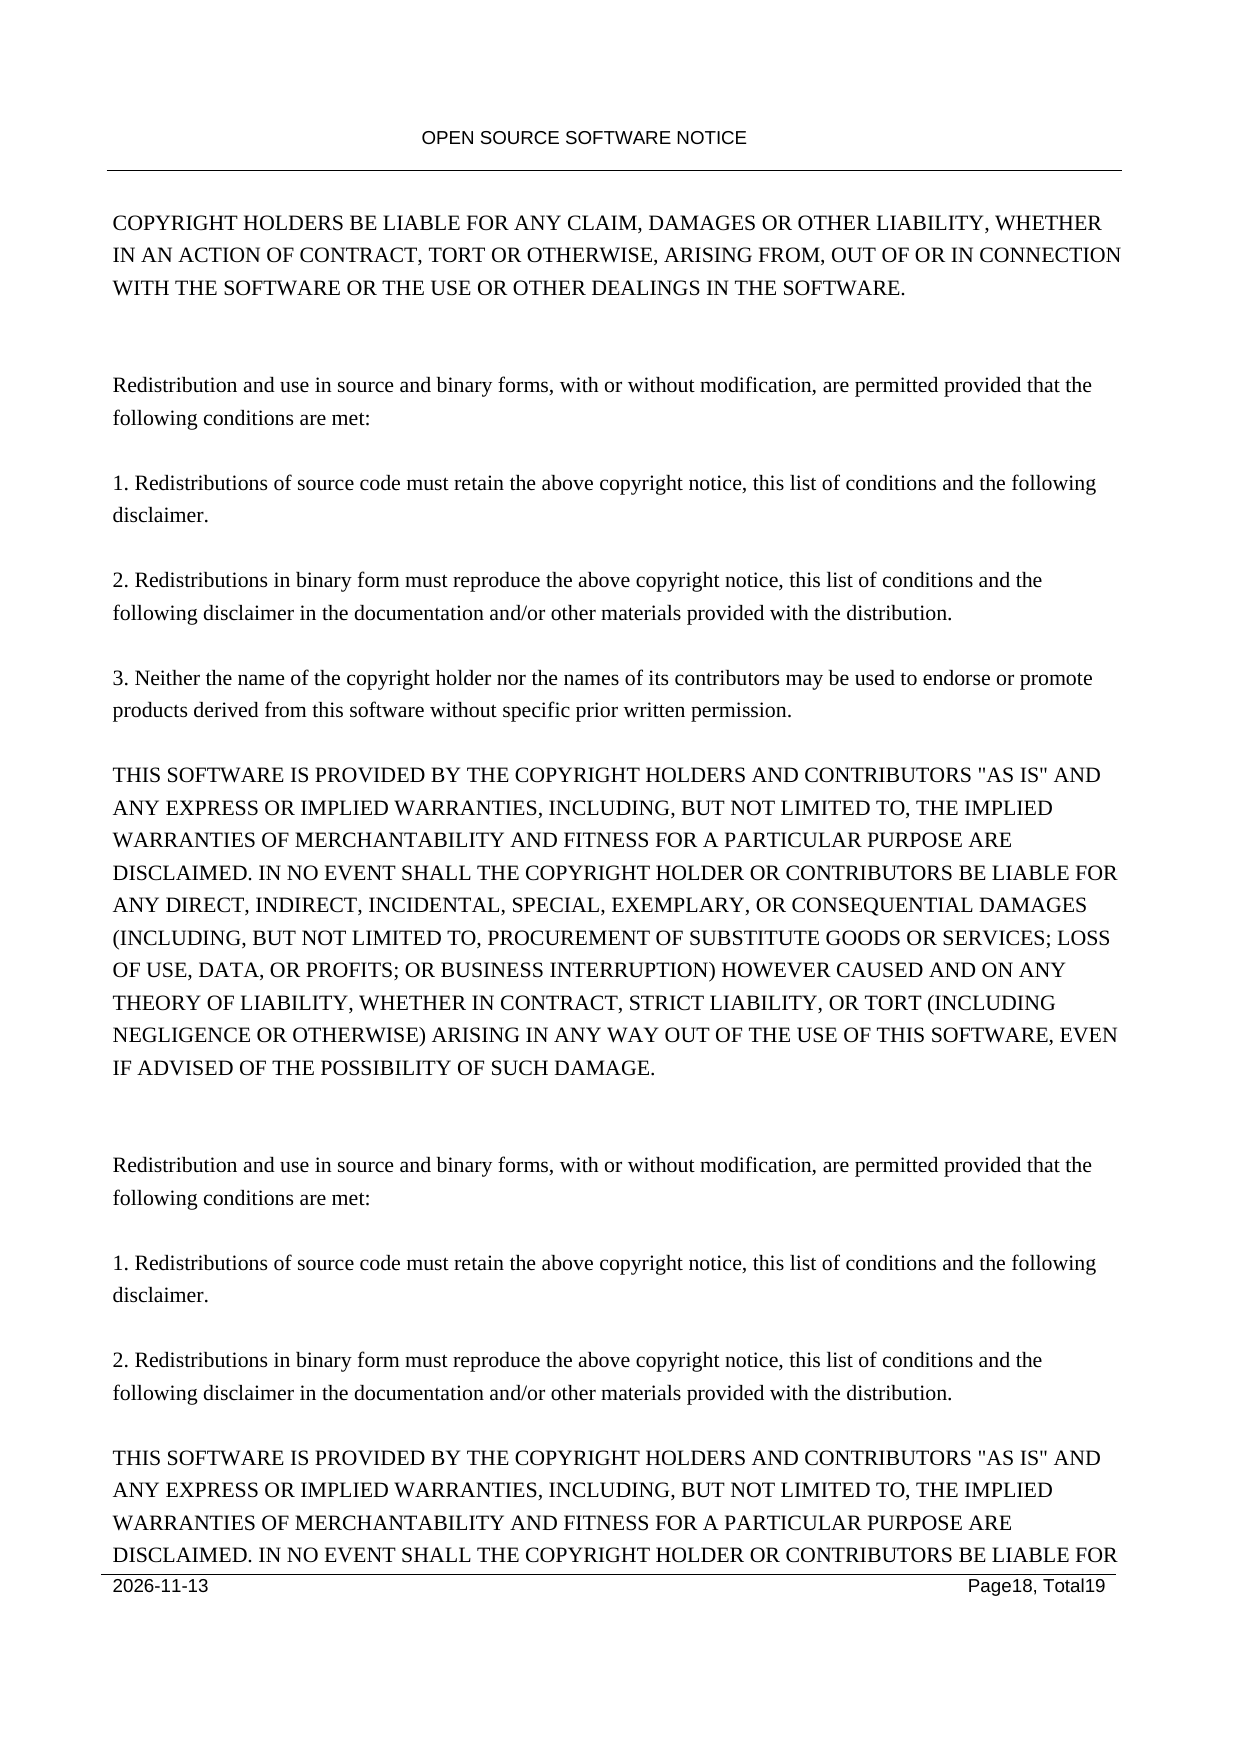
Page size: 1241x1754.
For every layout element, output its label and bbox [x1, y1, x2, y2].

text [112, 206, 1128, 1571]
